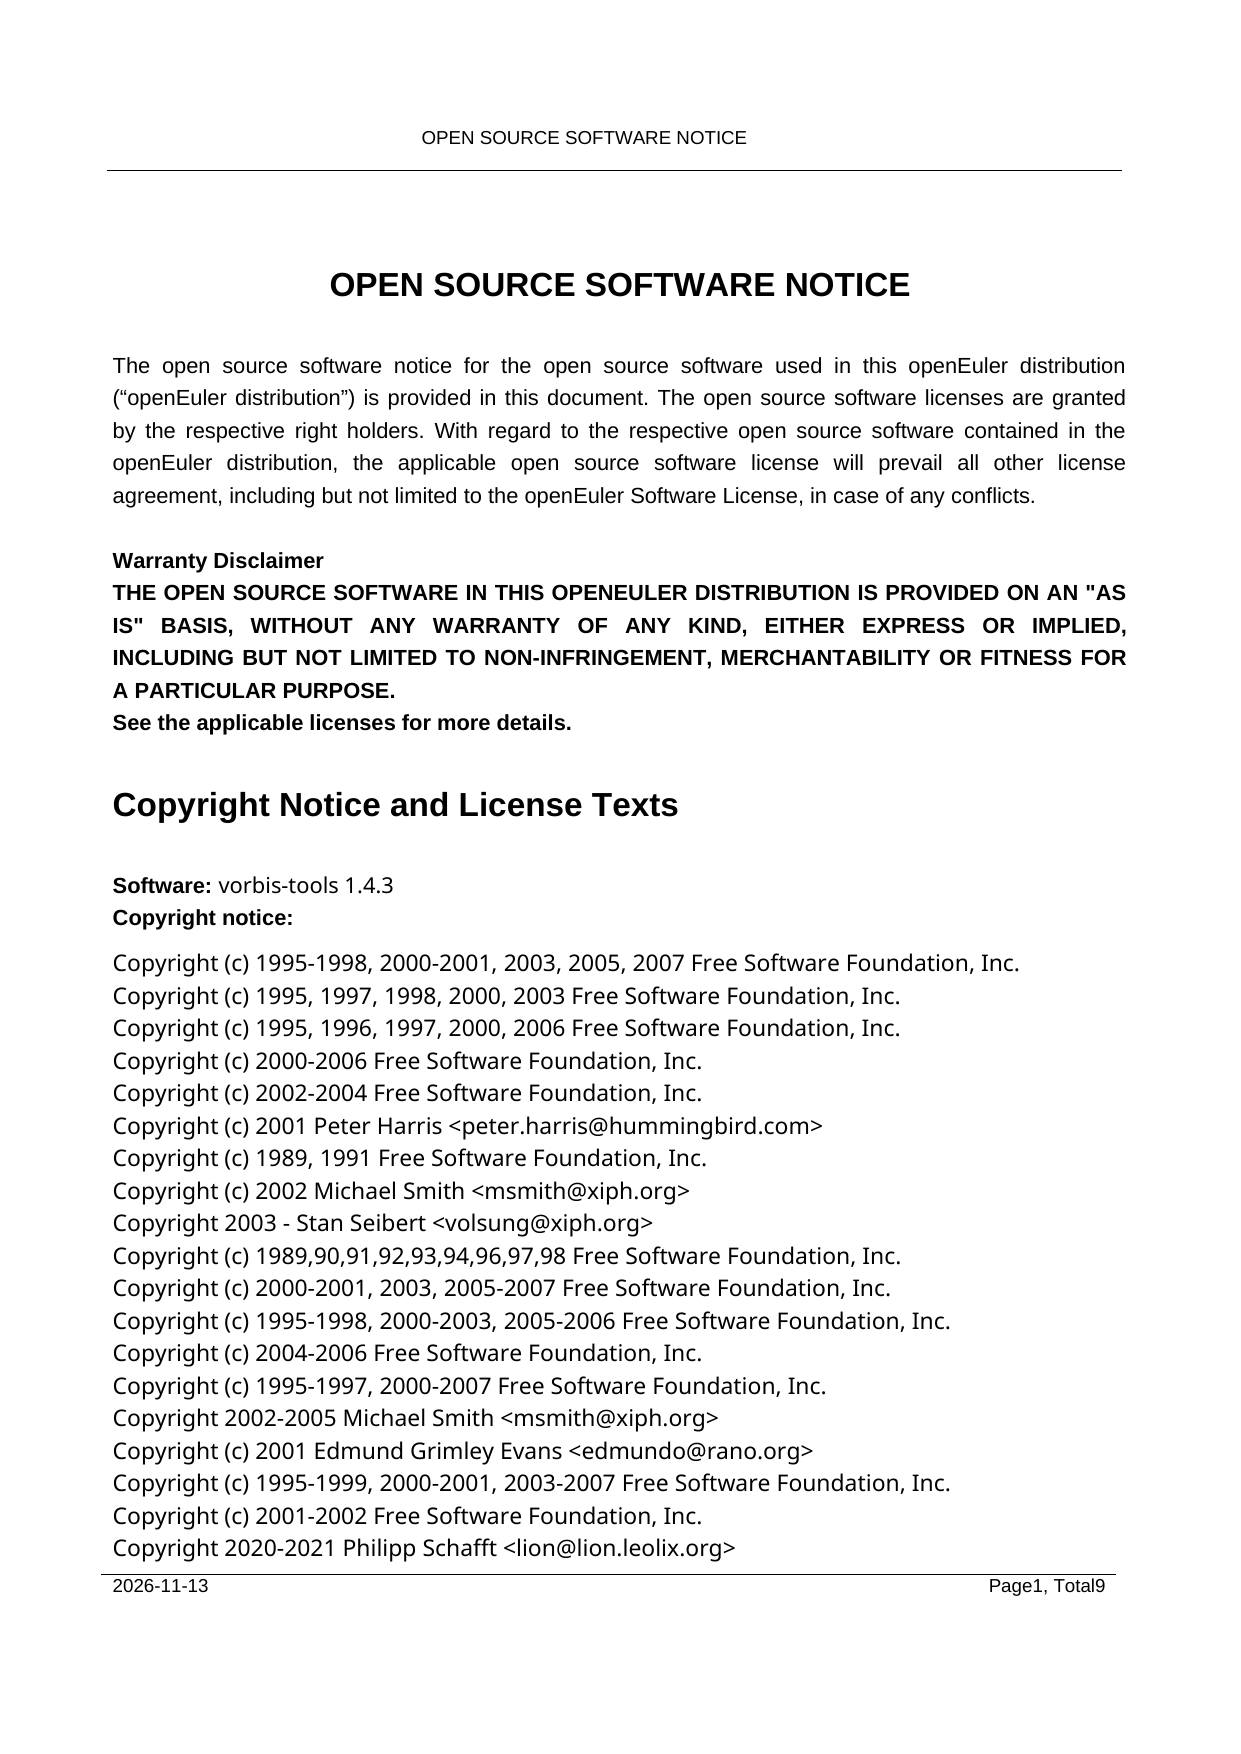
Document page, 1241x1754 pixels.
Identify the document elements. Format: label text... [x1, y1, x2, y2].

text Copyright Notice and License Texts [112, 771, 1128, 836]
title Software: vorbis-tools 1.4.3 [112, 869, 1128, 901]
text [112, 947, 1128, 1564]
text Warranty Disclaimer [112, 544, 1128, 576]
text The open source software notice for the open source software used in this openEuler distribution (“openEuler distribution”) is provided in this document. The open source software licenses are granted by the respective right holders. With regard to the respective open source software contained in the openEuler distribution, the applicable open source software license will prevail all other license agreement, including but not limited to the openEuler Software License, in case of any conflicts. [112, 349, 1128, 511]
text THE OPEN SOURCE SOFTWARE IN THIS OPENEULER DISTRIBUTION IS PROVIDED ON AN "AS IS" BASIS, WITHOUT ANY WARRANTY OF ANY KIND, EITHER EXPRESS OR IMPLIED, INCLUDING BUT NOT LIMITED TO NON-INFRINGEMENT, MERCHANTABILITY OR FITNESS FOR A PARTICULAR PURPOSE. See the applicable licenses for more details. [112, 576, 1128, 739]
text Copyright notice: [112, 901, 1128, 934]
text OPEN SOURCE SOFTWARE NOTICE [112, 251, 1128, 316]
